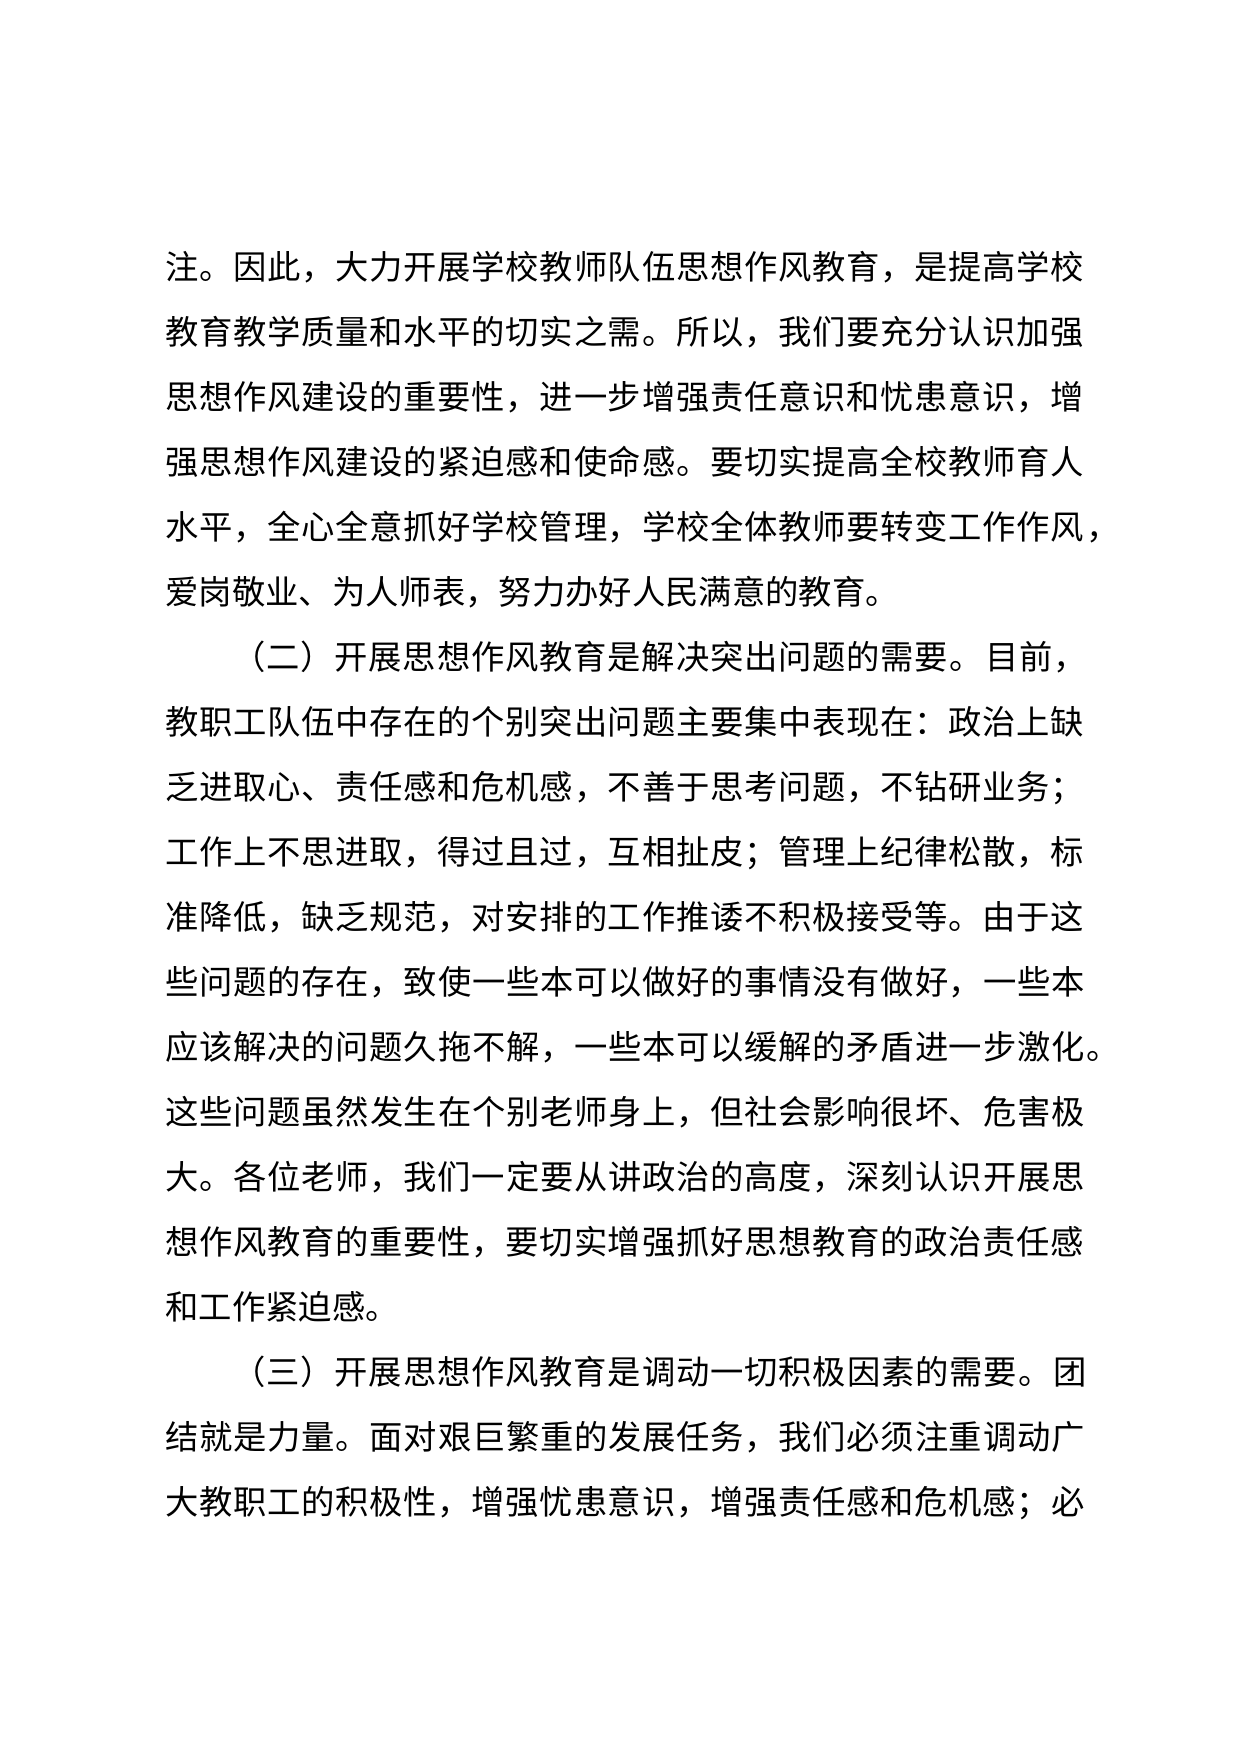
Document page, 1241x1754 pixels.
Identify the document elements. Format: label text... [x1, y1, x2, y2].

text （二）开展思想作风教育是解决突出问题的需要。目前，教职工队伍中存在的个别突出问题主要集中表现在：政治上缺乏进取心、责任感和危机感，不善于思考问题，不钻研业务；工作上不思进取，得过且过，互相扯皮；管理上纪律松散，标准降低，缺乏规范，对安排的工作推诿不积极接受等。由于这些问题的存在，致使一些本可以做好的事情没有做好，一些本应该解决的问题久拖不解，一些本可以缓解的矛盾进一步激化。这些问题虽然发生在个别老师身上，但社会影响很坏、危害极大。各位老师，我们一定要从讲政治的高度，深刻认识开展思想作风教育的重要性，要切实增强抓好思想教育的政治责任感和工作紧迫感。 [165, 623, 1087, 1338]
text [165, 233, 1087, 623]
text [165, 1338, 1087, 1533]
